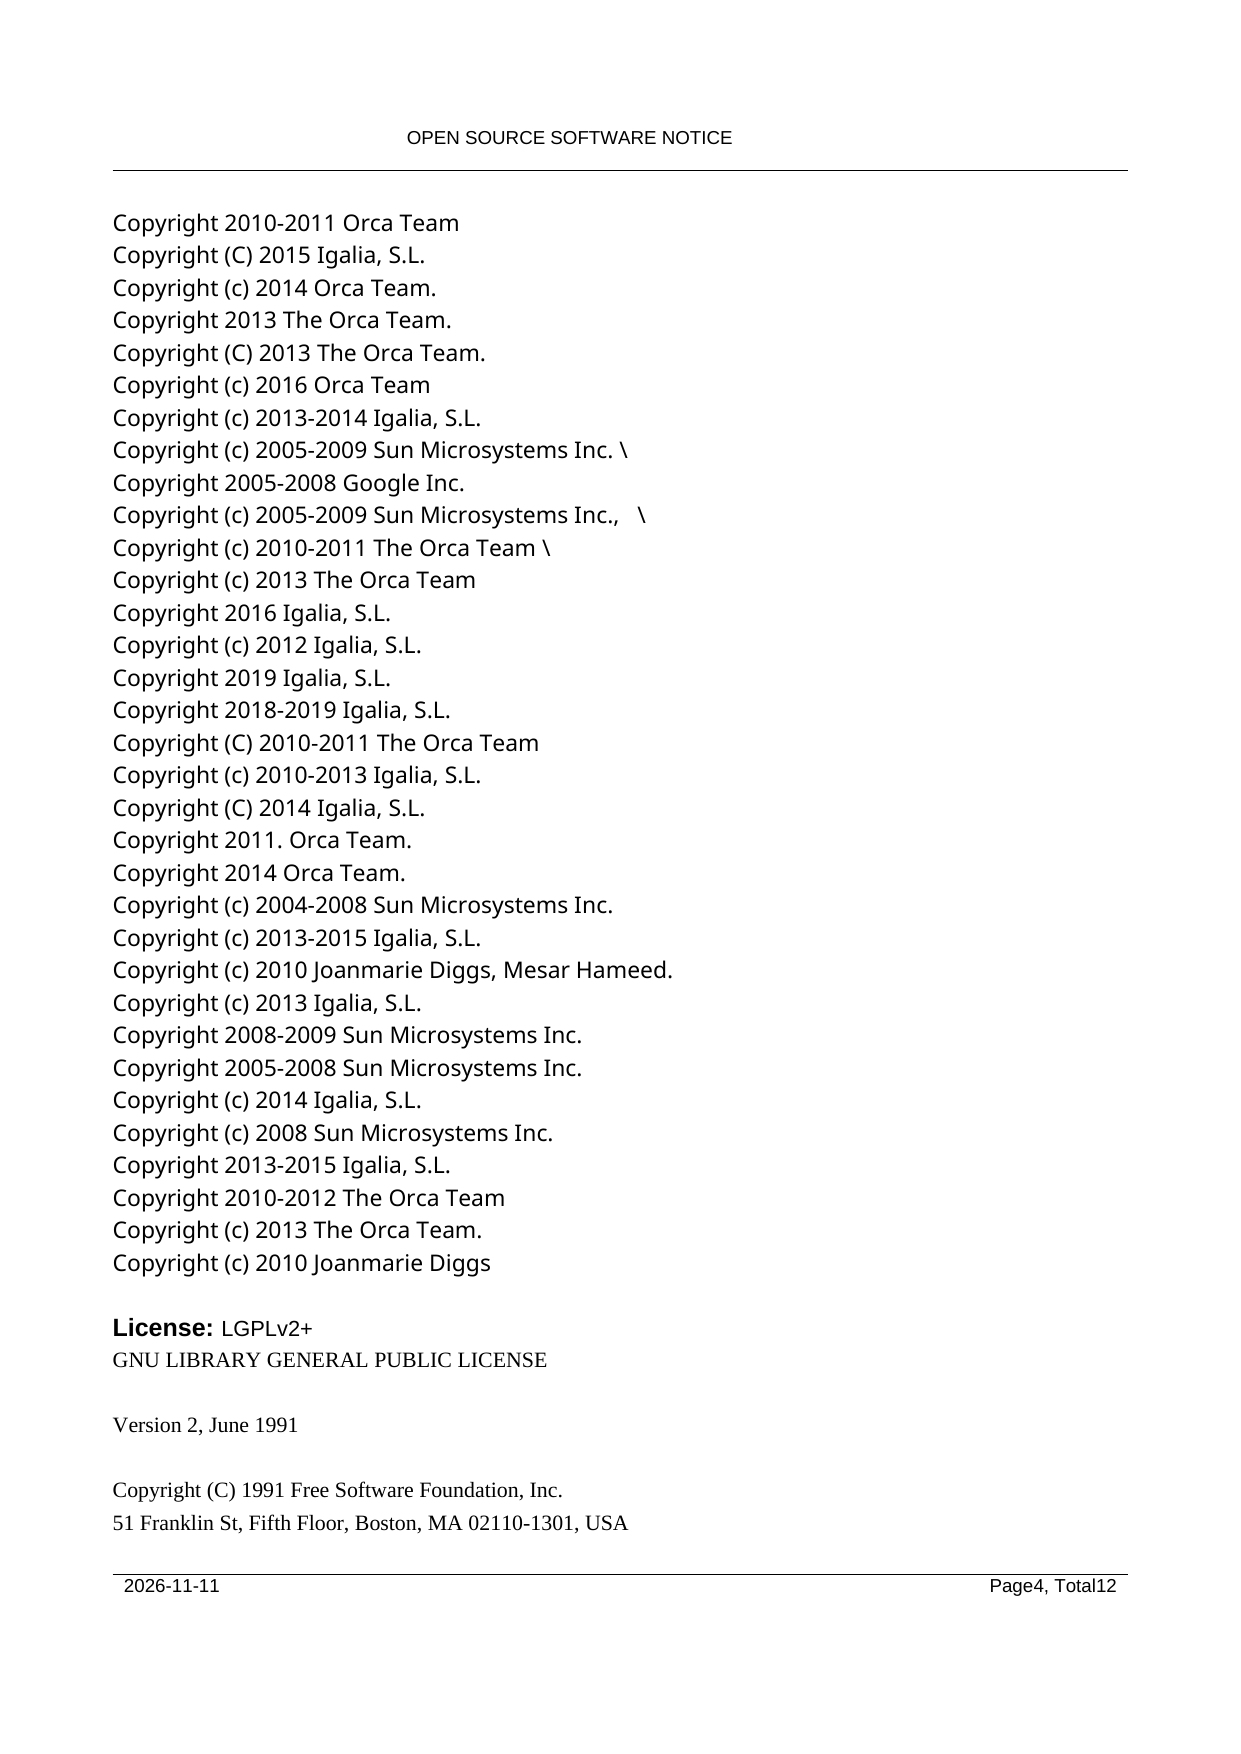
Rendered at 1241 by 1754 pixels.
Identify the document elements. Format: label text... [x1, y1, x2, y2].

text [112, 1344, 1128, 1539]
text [112, 206, 1128, 1311]
text License: LGPLv2+ [112, 1311, 1128, 1344]
